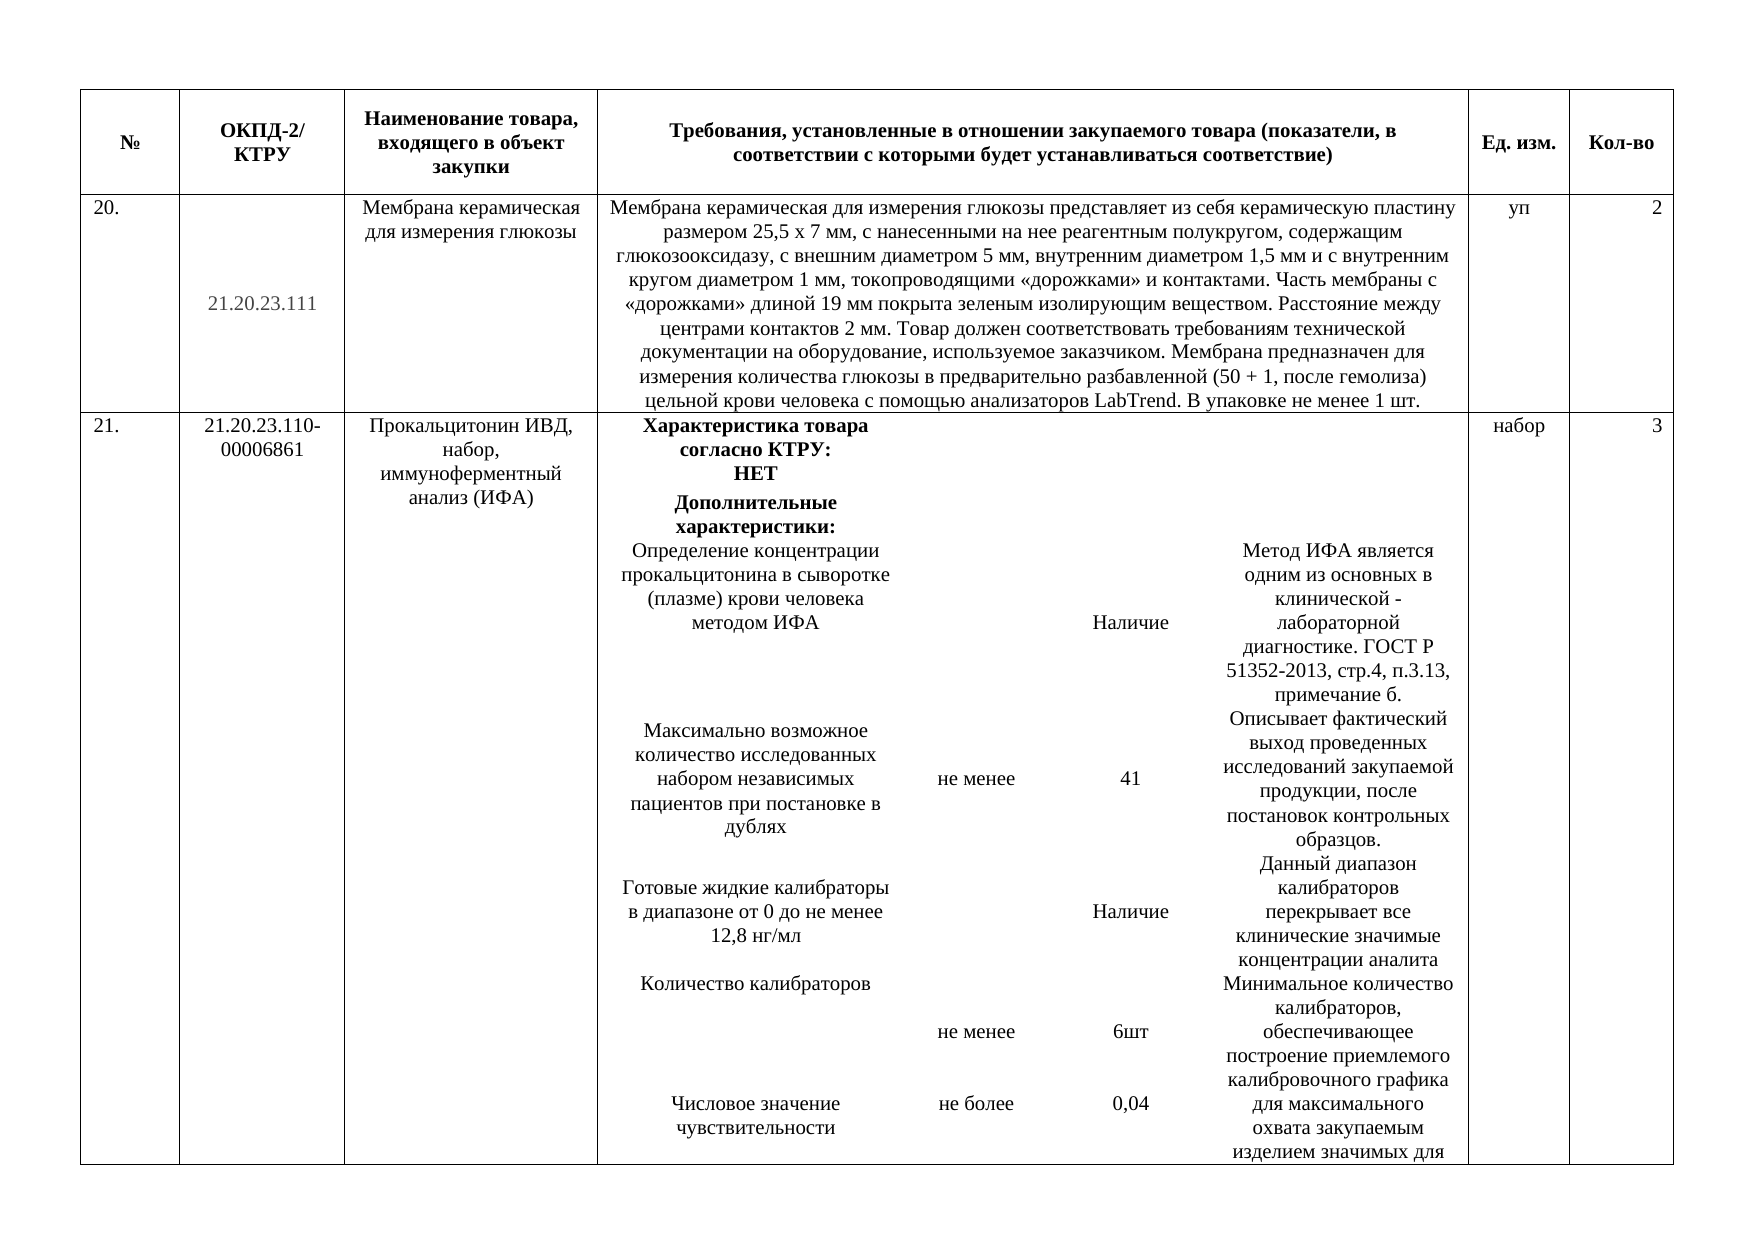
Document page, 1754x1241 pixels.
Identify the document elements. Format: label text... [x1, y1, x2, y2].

table_cell [1211, 413, 1468, 1163]
table_header ОКПД-2/ КТРУ [180, 90, 344, 194]
table_header Кол-во [1570, 90, 1673, 194]
table_header № [81, 90, 179, 194]
table_cell [81, 195, 179, 412]
table_cell Мембрана керамическая для измерения глюкозы [345, 195, 597, 412]
table_cell уп [1469, 195, 1569, 412]
table_cell Прокальцитонин ИВД, набор, иммуноферментный анализ (ИФА) [345, 413, 597, 1163]
table_header Наименование товара, входящего в объект закупки [345, 90, 597, 194]
table_cell [598, 413, 903, 1163]
table_cell [81, 413, 179, 1163]
table_cell 21.20.23.111 [180, 195, 344, 412]
table_header Ед. изм. [1469, 90, 1569, 194]
table_header Требования, установленные в отношении закупаемого товара (показатели, в соответствии с которыми будет устанавливаться соответствие) [598, 90, 1468, 194]
table_cell Мембрана керамическая для измерения глюкозы представляет из себя керамическую пластину размером 25,5 х 7 мм, с нанесенными на нее реагентным полукругом, содержащим глюкозооксидазу, с внешним диаметром 5 мм, внутренним диаметром 1,5 мм и с внутренним кругом диаметром 1 мм, токопроводящими «дорожками» и контактами. Часть мембраны с «дорожками» длиной 19 мм покрыта зеленым изолирующим веществом. Расстояние между центрами контактов 2 мм. Товар должен соответствовать требованиям технической документации на оборудование, используемое заказчиком. Мембрана предназначен для измерения количества глюкозы в предварительно разбавленной (50 + 1, после гемолиза) цельной крови человека с помощью анализаторов LabTrend. В упаковке не менее 1 шт. [598, 195, 1468, 412]
table_cell 3 [1570, 413, 1673, 1163]
table_cell 2 [1570, 195, 1673, 412]
table_cell набор [1469, 413, 1569, 1163]
table_cell 21.20.23.110-00006861 [180, 413, 344, 1163]
